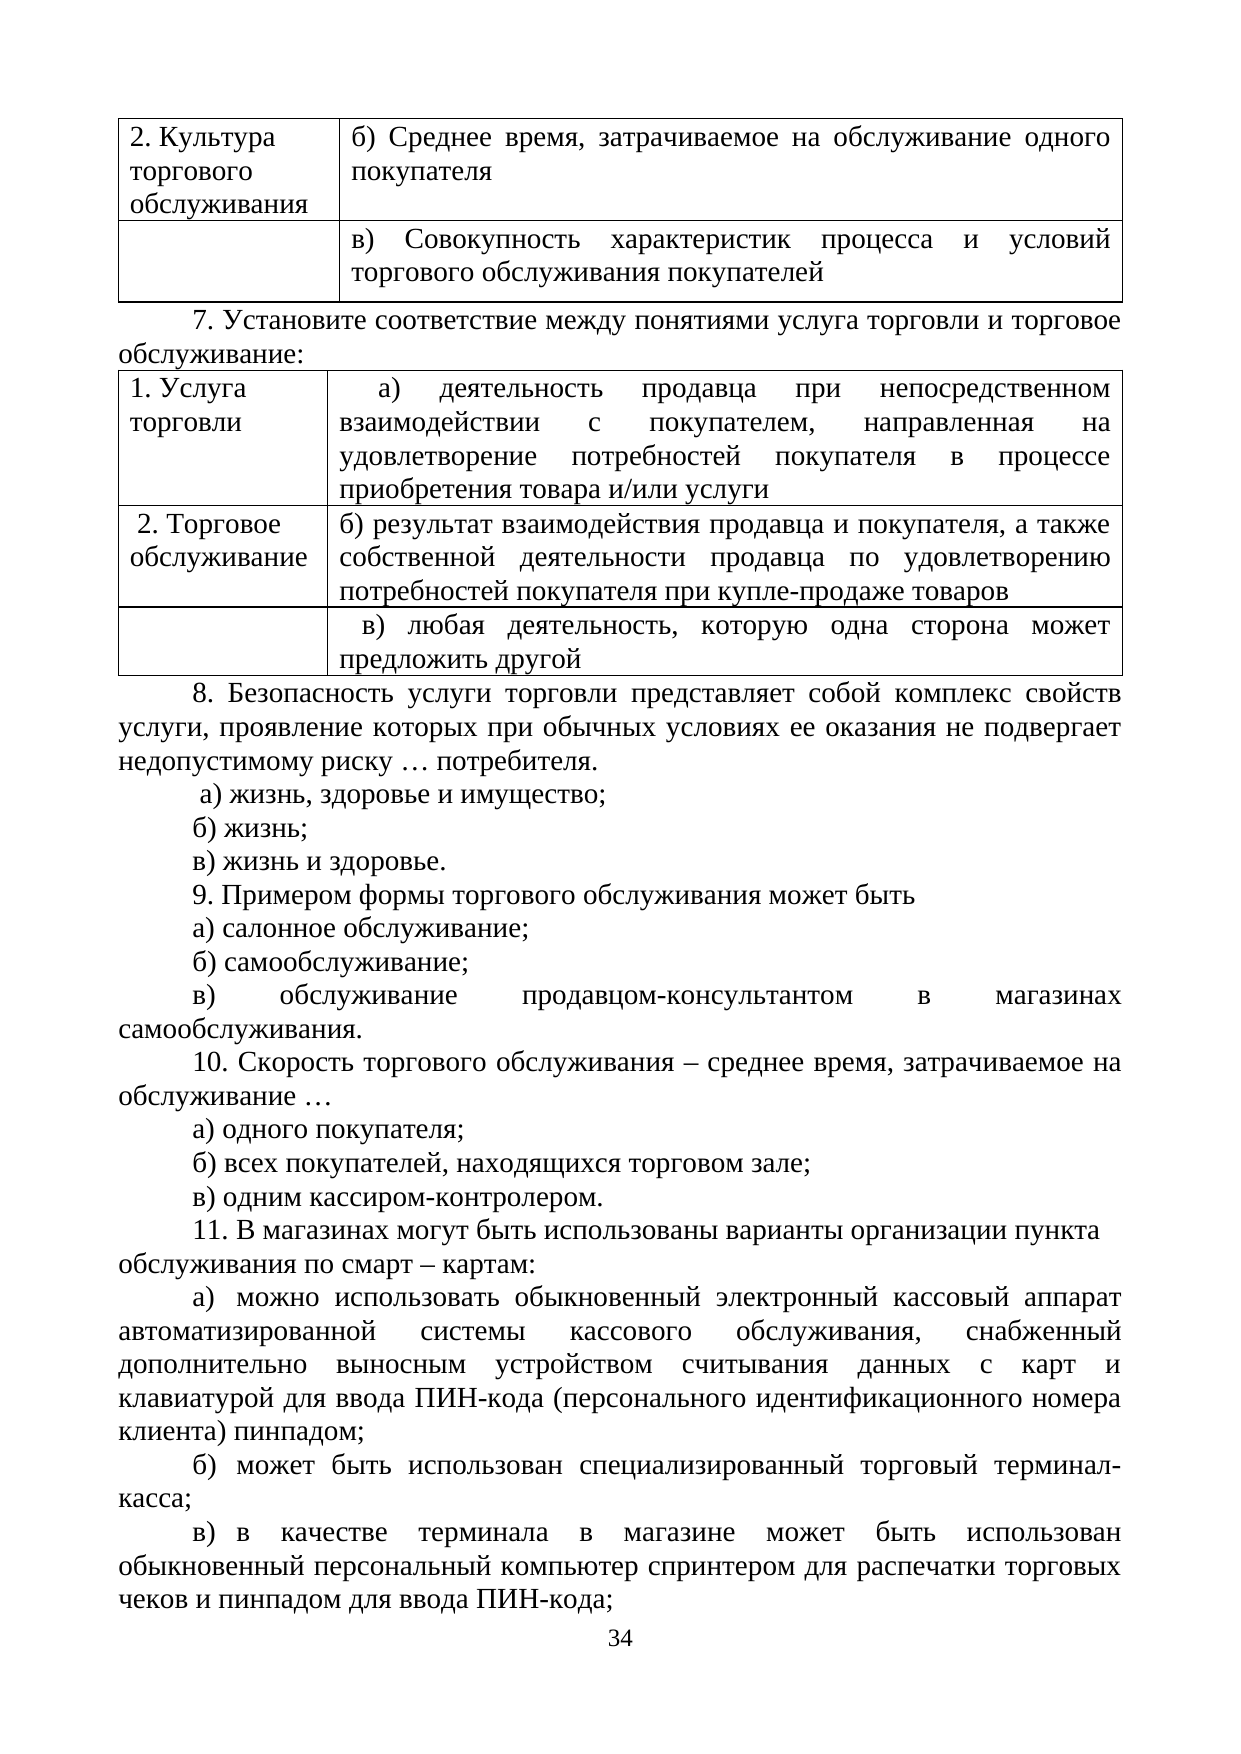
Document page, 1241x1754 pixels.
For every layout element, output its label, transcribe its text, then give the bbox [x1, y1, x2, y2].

text б) жизнь; [118, 810, 1122, 843]
text 11. В магазинах могут быть использованы варианты организации пункта обслуживания по смарт – картам: [118, 1212, 1122, 1279]
text 9. Примером формы торгового обслуживания может быть [118, 877, 1122, 910]
list может быть использован специализированный торговый терминал-касса; [118, 1447, 1122, 1514]
text 7. Установите соответствие между понятиями услуга торговли и торговое обслуживание: [118, 303, 1122, 369]
text в) обслуживание продавцом-консультантом в магазинах самообслуживания. [118, 977, 1122, 1044]
list в качестве терминала в магазине может быть использован обыкновенный персональный компьютер спринтером для распечатки торговых чеков и пинпадом для ввода ПИН-кода; [118, 1514, 1122, 1615]
text 8. Безопасность услуги торговли представляет собой комплекс свойств услуги, проявление которых при обычных условиях ее оказания не подвергает недопустимому риску … потребителя. [118, 676, 1122, 776]
text б) всех покупателей, находящихся торговом зале; [118, 1145, 1122, 1179]
text 10. Скорость торгового обслуживания – среднее время, затрачиваемое на обслуживание … [118, 1044, 1122, 1112]
text а) жизнь, здоровье и имущество; [118, 776, 1122, 810]
text б) самообслуживание; [118, 944, 1122, 977]
text а) салонное обслуживание; [118, 910, 1122, 944]
table_cell в) любая деятельность, которую одна сторона может предложить другой [328, 608, 1122, 674]
table_cell б) результат взаимодействия продавца и покупателя, а также собственной деятельности продавца по удовлетворению потребностей покупателя при купле-продаже товаров [328, 506, 1122, 606]
table_cell в) Совокупность характеристик процесса и условий торгового обслуживания покупателей [340, 221, 1122, 301]
table_header а) деятельность продавца при непосредственном взаимодействии с покупателем, направленная на удовлетворение потребностей покупателя в процессе приобретения товара и/или услуги [328, 371, 1122, 505]
table_cell б) Среднее время, затрачиваемое на обслуживание одного покупателя [340, 119, 1122, 220]
table_cell [119, 608, 327, 674]
text а) одного покупателя; [118, 1112, 1122, 1145]
table_cell 2. Культура торгового обслуживания [119, 119, 339, 220]
text в) одним кассиром-контролером. [118, 1179, 1122, 1212]
table_header 1. Услуга торговли [119, 371, 327, 505]
text в) жизнь и здоровье. [118, 843, 1122, 877]
list можно использовать обыкновенный электронный кассовый аппарат автоматизированной системы кассового обслуживания, снабженный дополнительно выносным устройством считывания данных с карт и клавиатурой для ввода ПИН-кода (персонального идентификационного номера клиента) пинпадом; [118, 1279, 1122, 1447]
table_cell [119, 221, 339, 301]
table_cell 2. Торговое обслуживание [119, 506, 327, 606]
